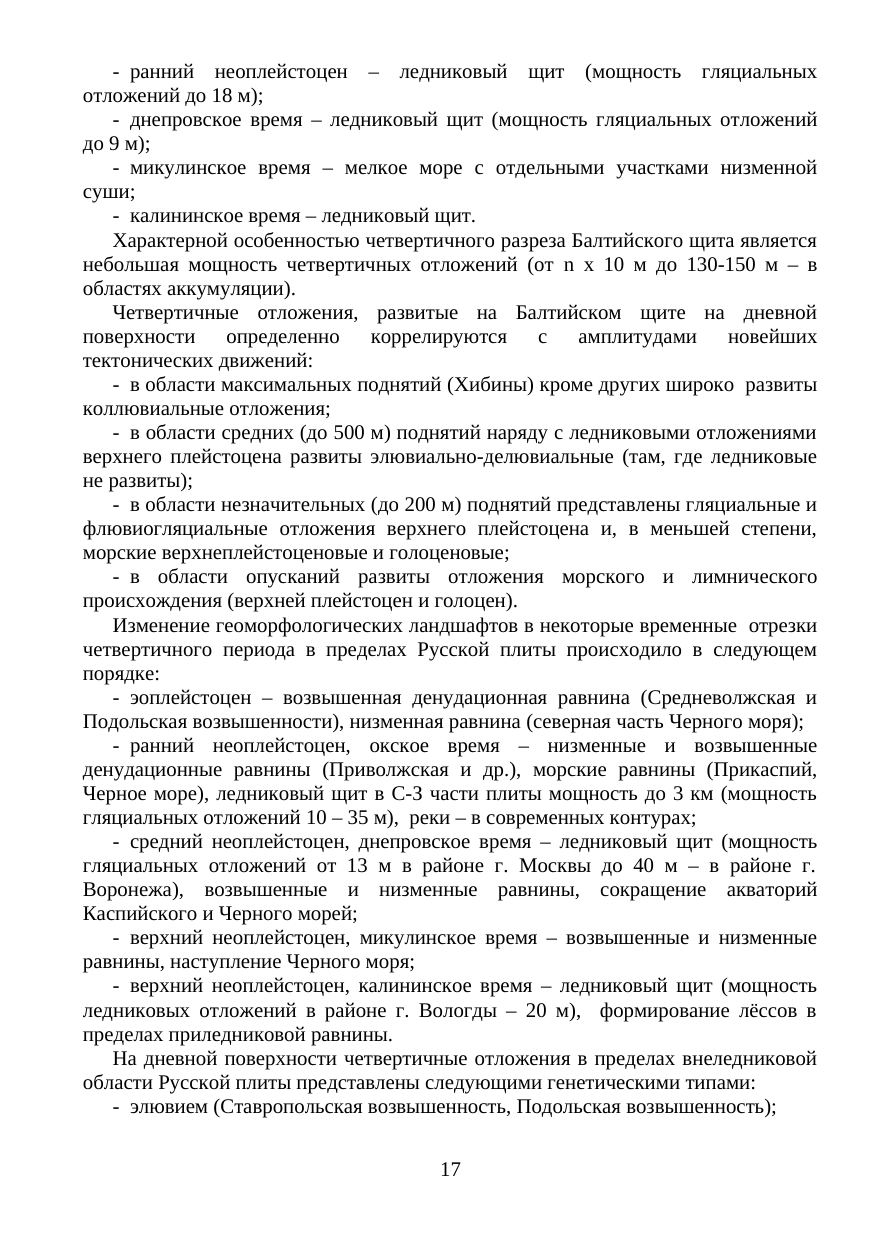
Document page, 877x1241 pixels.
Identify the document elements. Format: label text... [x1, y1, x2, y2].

text - верхний неоплейстоцен, микулинское время – возвышенные и низменные равнины, наступление Черного моря; [83, 925, 818, 973]
text - в области максимальных поднятий (Хибины) кроме других широко развиты коллювиальные отложения; [83, 372, 818, 420]
text - элювием (Ставропольская возвышенность, Подольская возвышенность); [83, 1094, 818, 1118]
text - в области незначительных (до ) поднятий представлены гляциальные и флювиогляциальные отложения верхнего плейстоцена и, в меньшей степени, морские верхнеплейстоценовые и голоценовые; [83, 492, 818, 564]
text - в области опусканий развиты отложения морского и лимнического происхождения (верхней плейстоцен и голоцен). [83, 564, 818, 612]
text - эоплейстоцен – возвышенная денудационная равнина (Средневолжская и Подольская возвышенности), низменная равнина (северная часть Черного моря); [83, 685, 818, 733]
text Четвертичные отложения, развитые на Балтийском щите на дневной поверхности определенно коррелируются с амплитудами новейших тектонических движений: [83, 300, 818, 372]
text - средний неоплейстоцен, днепровское время – ледниковый щит (мощность гляциальных отложений от в районе г. Москвы до – в районе г. Воронежа), возвышенные и низменные равнины, сокращение акваторий Каспийского и Черного морей; [83, 829, 818, 925]
text - калининское время – ледниковый щит. [83, 203, 818, 227]
text - в области средних (до ) поднятий наряду с ледниковыми отложениями верхнего плейстоцена развиты элювиально-делювиальные (там, где ледниковые не развиты); [83, 420, 818, 492]
text - ранний неоплейстоцен, окское время – низменные и возвышенные денудационные равнины (Приволжская и др.), морские равнины (Прикаспий, Черное море), ледниковый щит в С-З части плиты мощность до (мощность гляциальных отложений 10 – ), реки – в современных контурах; [83, 733, 818, 829]
text - днепровское время – ледниковый щит (мощность гляциальных отложений до ); [83, 107, 818, 155]
text - ранний неоплейстоцен – ледниковый щит (мощность гляциальных отложений до ); [83, 59, 818, 107]
text На дневной поверхности четвертичные отложения в пределах внеледниковой области Русской плиты представлены следующими генетическими типами: [83, 1046, 818, 1094]
text - верхний неоплейстоцен, калининское время – ледниковый щит (мощность ледниковых отложений в районе г. Вологды – ), формирование лёссов в пределах приледниковой равнины. [83, 973, 818, 1046]
text Изменение геоморфологических ландшафтов в некоторые временные отрезки четвертичного периода в пределах Русской плиты происходило в следующем порядке: [83, 612, 818, 685]
text Характерной особенностью четвертичного разреза Балтийского щита является небольшая мощность четвертичных отложений (от n x до 130- – в областях аккумуляции). [83, 227, 818, 300]
text - микулинское время – мелкое море с отдельными участками низменной суши; [83, 155, 818, 203]
